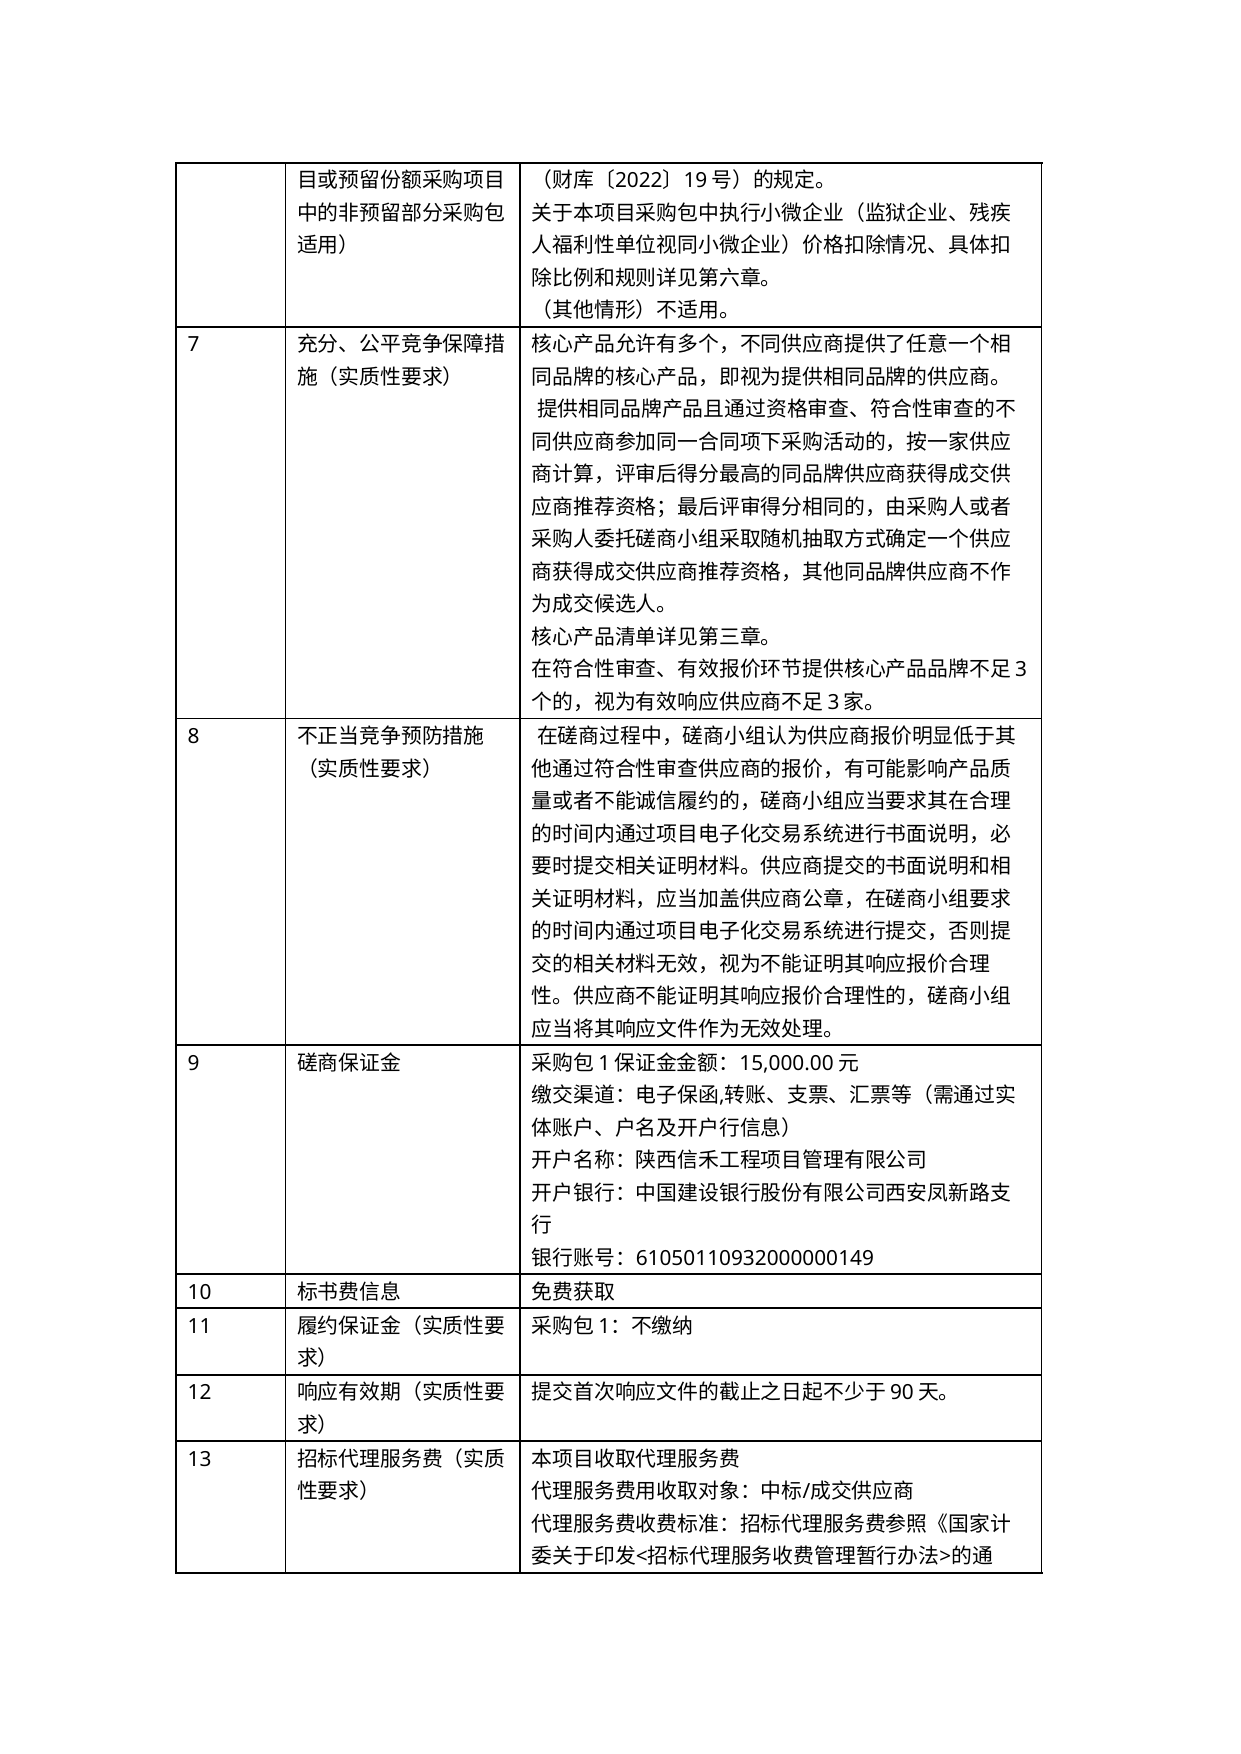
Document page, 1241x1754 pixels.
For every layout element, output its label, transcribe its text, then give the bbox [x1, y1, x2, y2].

table_cell 不正当竞争预防措施（实质性要求） [286, 719, 519, 1044]
table_cell 免费获取 [521, 1275, 1041, 1307]
table_cell 核心产品允许有多个，不同供应商提供了任意一个相同品牌的核心产品，即视为提供相同品牌的供应商。 提供相同品牌产品且通过资格审查、符合性审查的不同供应商参加同一合同项下采购活动的，按一家供应商计算，评审后得分最高的同品牌供应商获得成交供应商推荐资格；最后评审得分相同的，由采购人或者采购人委托磋商小组采取随机抽取方式确定一个供应商获得成交供应商推荐资格，其他同品牌供应商不作为成交候选人。 核心产品清单详见第三章。 在符合性审查、有效报价环节提供核心产品品牌不足3个的，视为有效响应供应商不足3家。 [521, 328, 1041, 718]
table_cell 响应有效期（实质性要求） [286, 1376, 519, 1440]
table_cell 采购包1：不缴纳 [521, 1309, 1041, 1374]
table_cell 标书费信息 [286, 1275, 519, 1307]
table_cell 7 [177, 328, 285, 718]
table_cell 12 [177, 1376, 285, 1440]
table_cell 提交首次响应文件的截止之日起不少于90天。 [521, 1376, 1041, 1440]
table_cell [521, 164, 1041, 326]
table_cell 11 [177, 1309, 285, 1374]
table_cell 6 [177, 164, 285, 326]
table_cell 采购包1保证金金额：15,000.00元 缴交渠道：电子保函,转账、支票、汇票等（需通过实体账户、户名及开户行信息） 开户名称：陕西信禾工程项目管理有限公司 开户银行：中国建设银行股份有限公司西安凤新路支行 银行账号：61050110932000000149 [521, 1046, 1041, 1273]
table_cell 10 [177, 1275, 285, 1307]
table_cell 充分、公平竞争保障措施（实质性要求） [286, 328, 519, 718]
table_cell 在磋商过程中，磋商小组认为供应商报价明显低于其他通过符合性审查供应商的报价，有可能影响产品质量或者不能诚信履约的，磋商小组应当要求其在合理的时间内通过项目电子化交易系统进行书面说明，必要时提交相关证明材料。供应商提交的书面说明和相关证明材料，应当加盖供应商公章，在磋商小组要求的时间内通过项目电子化交易系统进行提交，否则提交的相关材料无效，视为不能证明其响应报价合理性。供应商不能证明其响应报价合理性的，磋商小组应当将其响应文件作为无效处理。 [521, 719, 1041, 1044]
table_cell 8 [177, 719, 285, 1044]
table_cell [521, 1442, 1041, 1572]
table_cell 履约保证金（实质性要求） [286, 1309, 519, 1374]
table_cell 招标代理服务费（实质性要求） [286, 1442, 519, 1572]
table_cell 13 [177, 1442, 285, 1572]
table_cell 磋商保证金 [286, 1046, 519, 1273]
table_cell 9 [177, 1046, 285, 1273]
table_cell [286, 164, 519, 326]
